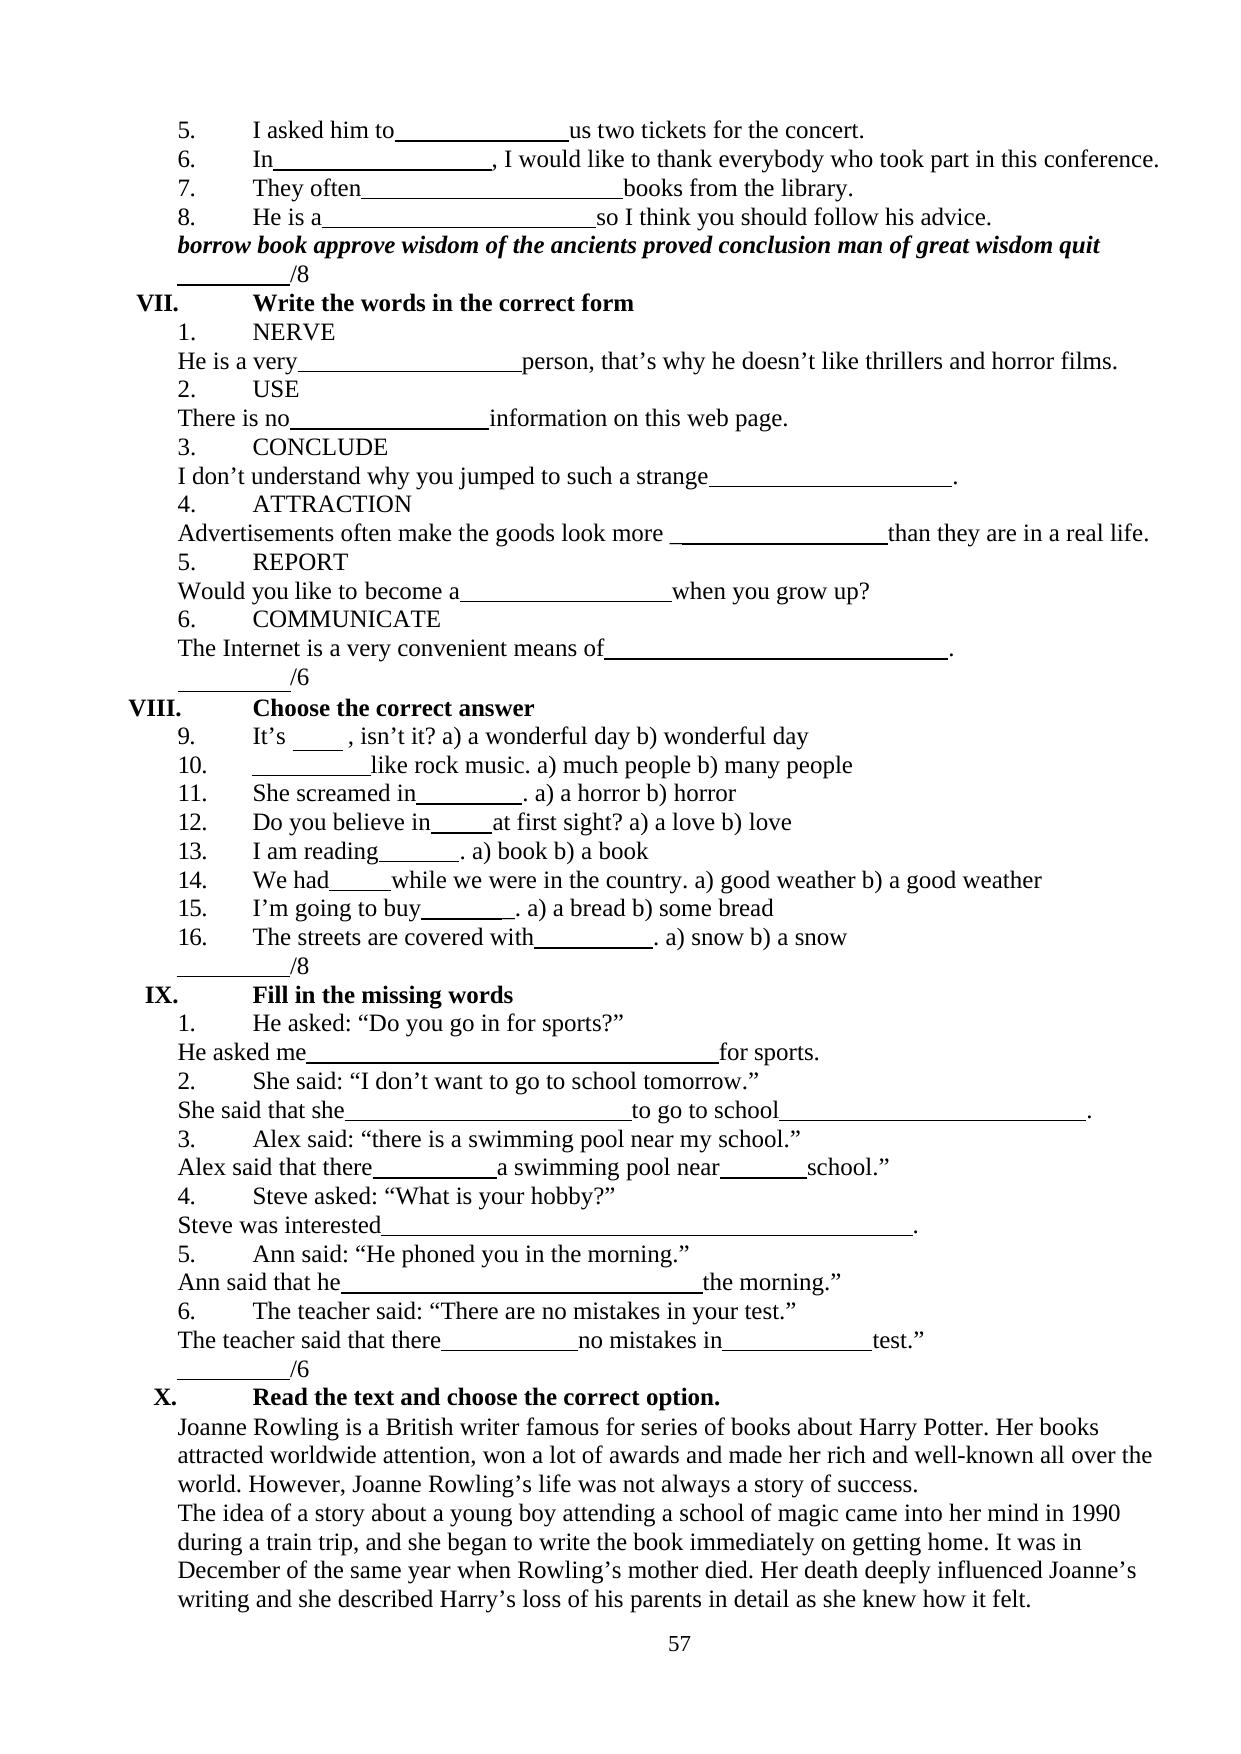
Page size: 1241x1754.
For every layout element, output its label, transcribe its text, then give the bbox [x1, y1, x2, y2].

text Joanne Rowling is a British writer famous for series of books about Harry Potter. Her books attracted worldwide attention, won a lot of awards and made her rich and well-known all over the world. However, Joanne Rowling’s life was not always a story of success. [177, 1412, 1154, 1498]
list USE [177, 374, 1207, 403]
list The teacher said: “There are no mistakes in your test.” [177, 1296, 1207, 1325]
text He is a very person, that’s why he doesn’t like thrillers and horror films. [177, 346, 1207, 374]
list CONCLUDE [177, 432, 1207, 461]
list It’s , isn’t it? a) a wonderful day b) wonderful day [177, 722, 1207, 750]
text Ann said that he the morning.” [177, 1267, 1207, 1296]
list She screamed in . a) a horror b) horror [177, 778, 1207, 807]
text The idea of a story about a young boy attending a school of magic came into her mind in 1990 during a train trip, and she began to write the book immediately on getting home. It was in December of the same year when Rowling’s mother died. Her death deeply influenced Joanne’s writing and she described Harry’s loss of his parents in detail as she knew how it felt. [177, 1498, 1138, 1613]
text Advertisements often make the goods look more _ than they are in a real life. [177, 518, 1207, 547]
text She said that she to go to school . [177, 1095, 1207, 1124]
subtitle Write the words in the correct form [136, 289, 1207, 317]
text He asked me for sports. [177, 1037, 1207, 1066]
text I don’t understand why you jumped to such a strange . [177, 461, 1207, 489]
list He is a so I think you should follow his advice. [177, 202, 1207, 231]
subtitle Fill in the missing words [144, 980, 1207, 1009]
list ATTRACTION [177, 489, 1207, 518]
list In , I would like to thank everybody who took part in this conference. [177, 144, 1207, 173]
list Alex said: “there is a swimming pool near my school.” [177, 1124, 1207, 1152]
text Steve was interested . [177, 1210, 1207, 1239]
text The Internet is a very convenient means of . [177, 633, 1207, 662]
list He asked: “Do you go in for sports?” [177, 1009, 1207, 1037]
list The streets are covered with . a) snow b) a snow [177, 922, 1207, 951]
list I asked him to us two tickets for the concert. [177, 115, 1207, 144]
text The teacher said that there no mistakes in test.” [177, 1325, 1207, 1354]
list like rock music. a) much people b) many people [177, 752, 1207, 778]
text /8 [177, 259, 1207, 288]
list Ann said: “He phoned you in the morning.” [177, 1239, 1207, 1267]
list I am reading . a) book b) a book [177, 836, 1207, 865]
list COMMUNICATE [177, 604, 1207, 633]
list NERVE [177, 317, 1207, 346]
subtitle borrow book approve wisdom of the ancients proved conclusion man of great wisdom quit [177, 231, 1207, 259]
subtitle Choose the correct answer [128, 693, 1207, 722]
list Steve asked: “What is your hobby?” [177, 1181, 1207, 1210]
list She said: “I don’t want to go to school tomorrow.” [177, 1066, 1207, 1095]
list They often books from the library. [177, 173, 1207, 202]
text /6 [177, 1354, 1207, 1382]
text /6 [290, 662, 1207, 691]
text Would you like to become a when you grow up? [177, 576, 1207, 604]
text There is no information on this web page. [177, 403, 1207, 432]
subtitle Read the text and choose the correct option. [153, 1383, 1207, 1412]
text /8 [177, 951, 1207, 980]
list REPORT [177, 547, 1207, 576]
list I’m going to buy _. a) a bread b) some bread [177, 893, 1207, 922]
text Alex said that there a swimming pool near school.” [177, 1152, 1207, 1181]
list Do you believe in at first sight? a) a love b) love [177, 807, 1207, 836]
list We had while we were in the country. a) good weather b) a good weather [177, 865, 1207, 893]
